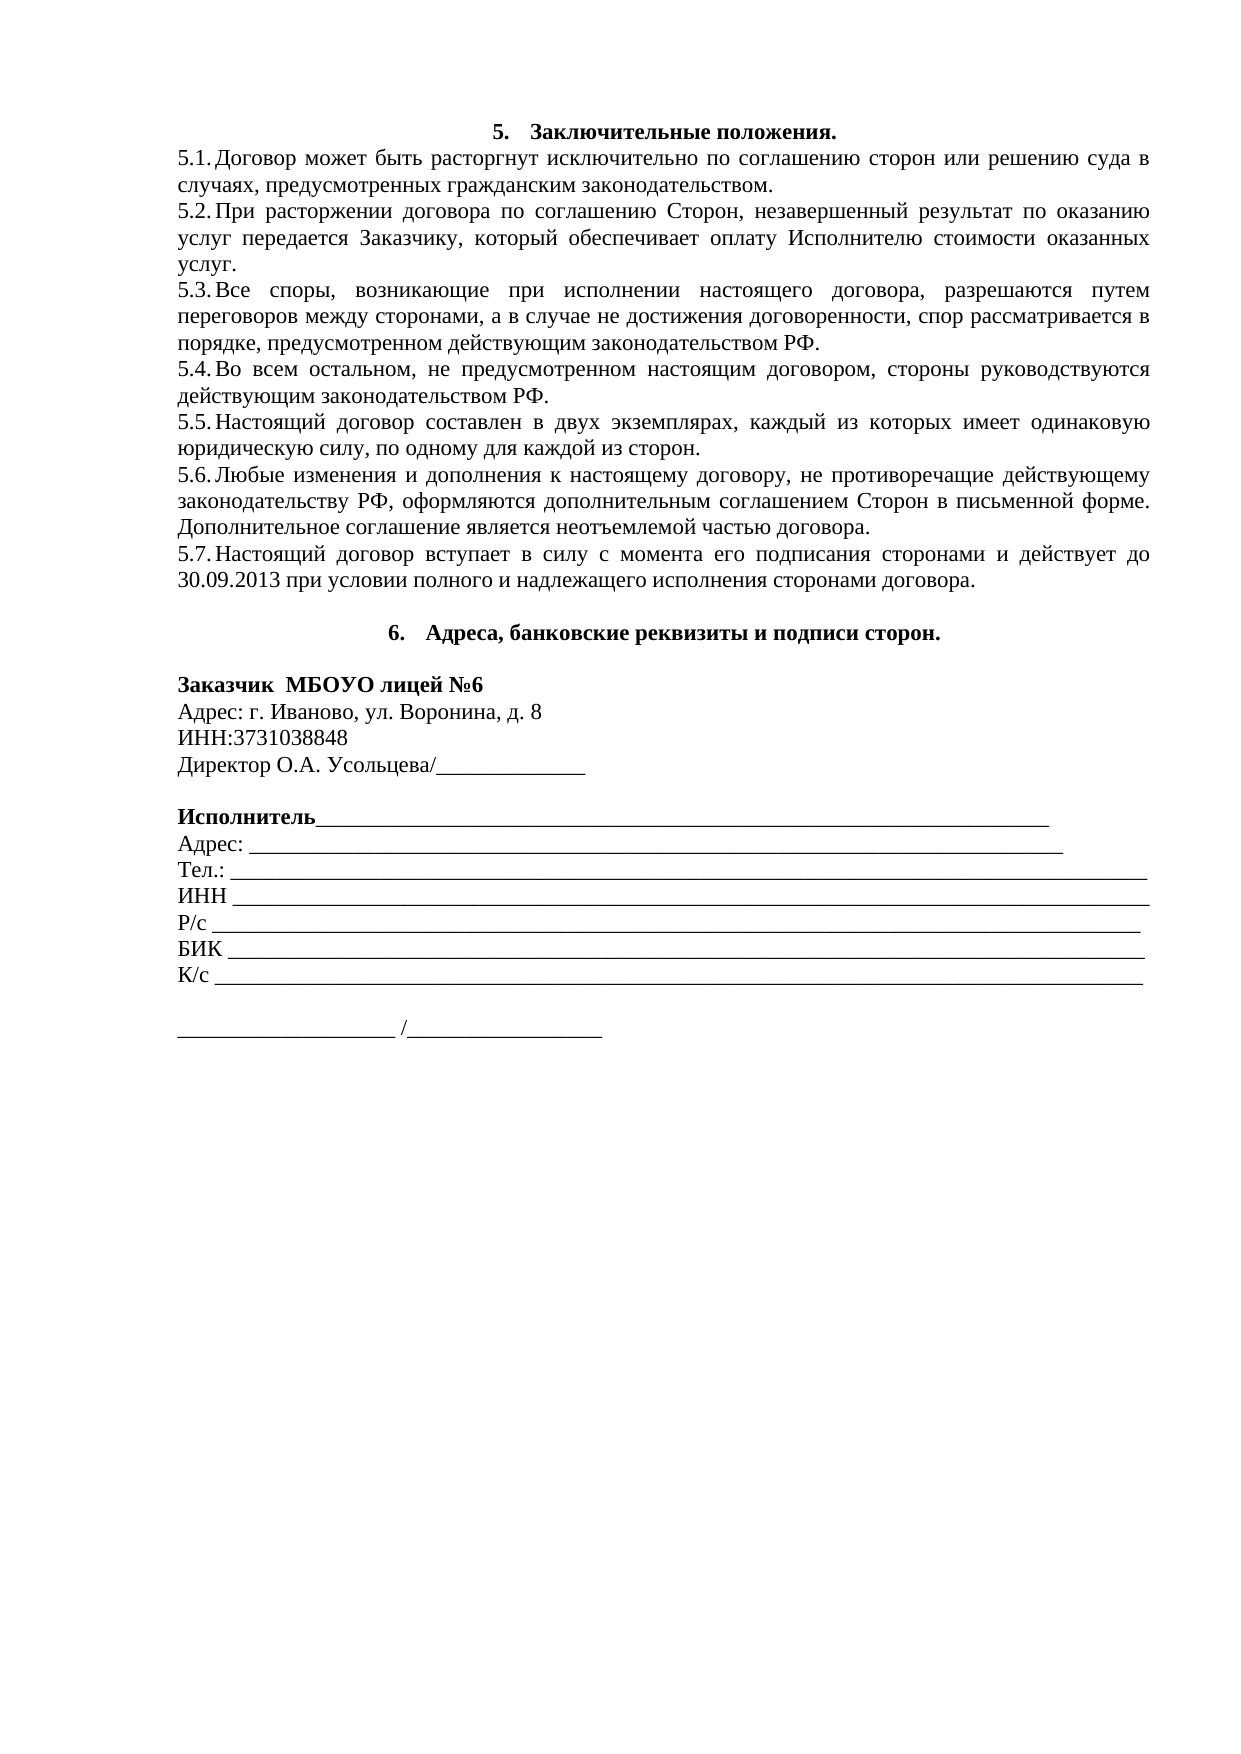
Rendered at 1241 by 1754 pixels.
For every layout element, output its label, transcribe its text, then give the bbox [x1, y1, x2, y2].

list Любые изменения и дополнения к настоящему договору, не противоречащие действующему законодательству РФ, оформляются дополнительным соглашением Сторон в письменной форме. Дополнительное соглашение является неотъемлемой частью договора. [177, 461, 1152, 540]
text К/с _________________________________________________________________________________ [177, 961, 1152, 988]
list Договор может быть расторгнут исключительно по соглашению сторон или решению суда в случаях, предусмотренных гражданским законодательством. [177, 144, 1152, 197]
list При расторжении договора по соглашению Сторон, незавершенный результат по оказанию услуг передается Заказчику, который обеспечивает оплату Исполнителю стоимости оказанных услуг. [177, 197, 1152, 276]
text Тел.: ________________________________________________________________________________ [177, 856, 1152, 882]
text ИНН ________________________________________________________________________________ [177, 882, 1152, 909]
text Адрес: _______________________________________________________________________ [177, 830, 1152, 856]
list Настоящий договор составлен в двух экземплярах, каждый из которых имеет одинаковую юридическую силу, по одному для каждой из сторон. [177, 408, 1152, 461]
list Адреса, банковские реквизиты и подписи сторон. [177, 619, 1152, 645]
list Настоящий договор вступает в силу с момента его подписания сторонами и действует до 30.09.2013 при условии полного и надлежащего исполнения сторонами договора. [177, 540, 1152, 592]
text ___________________ /_________________ [177, 1014, 1152, 1041]
text Адрес: г. Иваново, ул. Воронина, д. 8 [177, 698, 1152, 724]
text Заказчик МБОУО лицей №6 [177, 672, 1152, 698]
text Исполнитель________________________________________________________________ [177, 803, 1152, 830]
list Заключительные положения. [177, 118, 1152, 144]
list Во всем остальном, не предусмотренном настоящим договором, стороны руководствуются действующим законодательством РФ. [177, 355, 1152, 408]
text Р/с _________________________________________________________________________________ [177, 909, 1152, 935]
text БИК ________________________________________________________________________________ [177, 935, 1152, 961]
list Все споры, возникающие при исполнении настоящего договора, разрешаются путем переговоров между сторонами, а в случае не достижения договоренности, спор рассматривается в порядке, предусмотренном действующим законодательством РФ. [177, 276, 1152, 355]
text ИНН:3731038848 [177, 724, 1152, 751]
text Директор О.А. Усольцева/_____________ [177, 751, 1152, 777]
